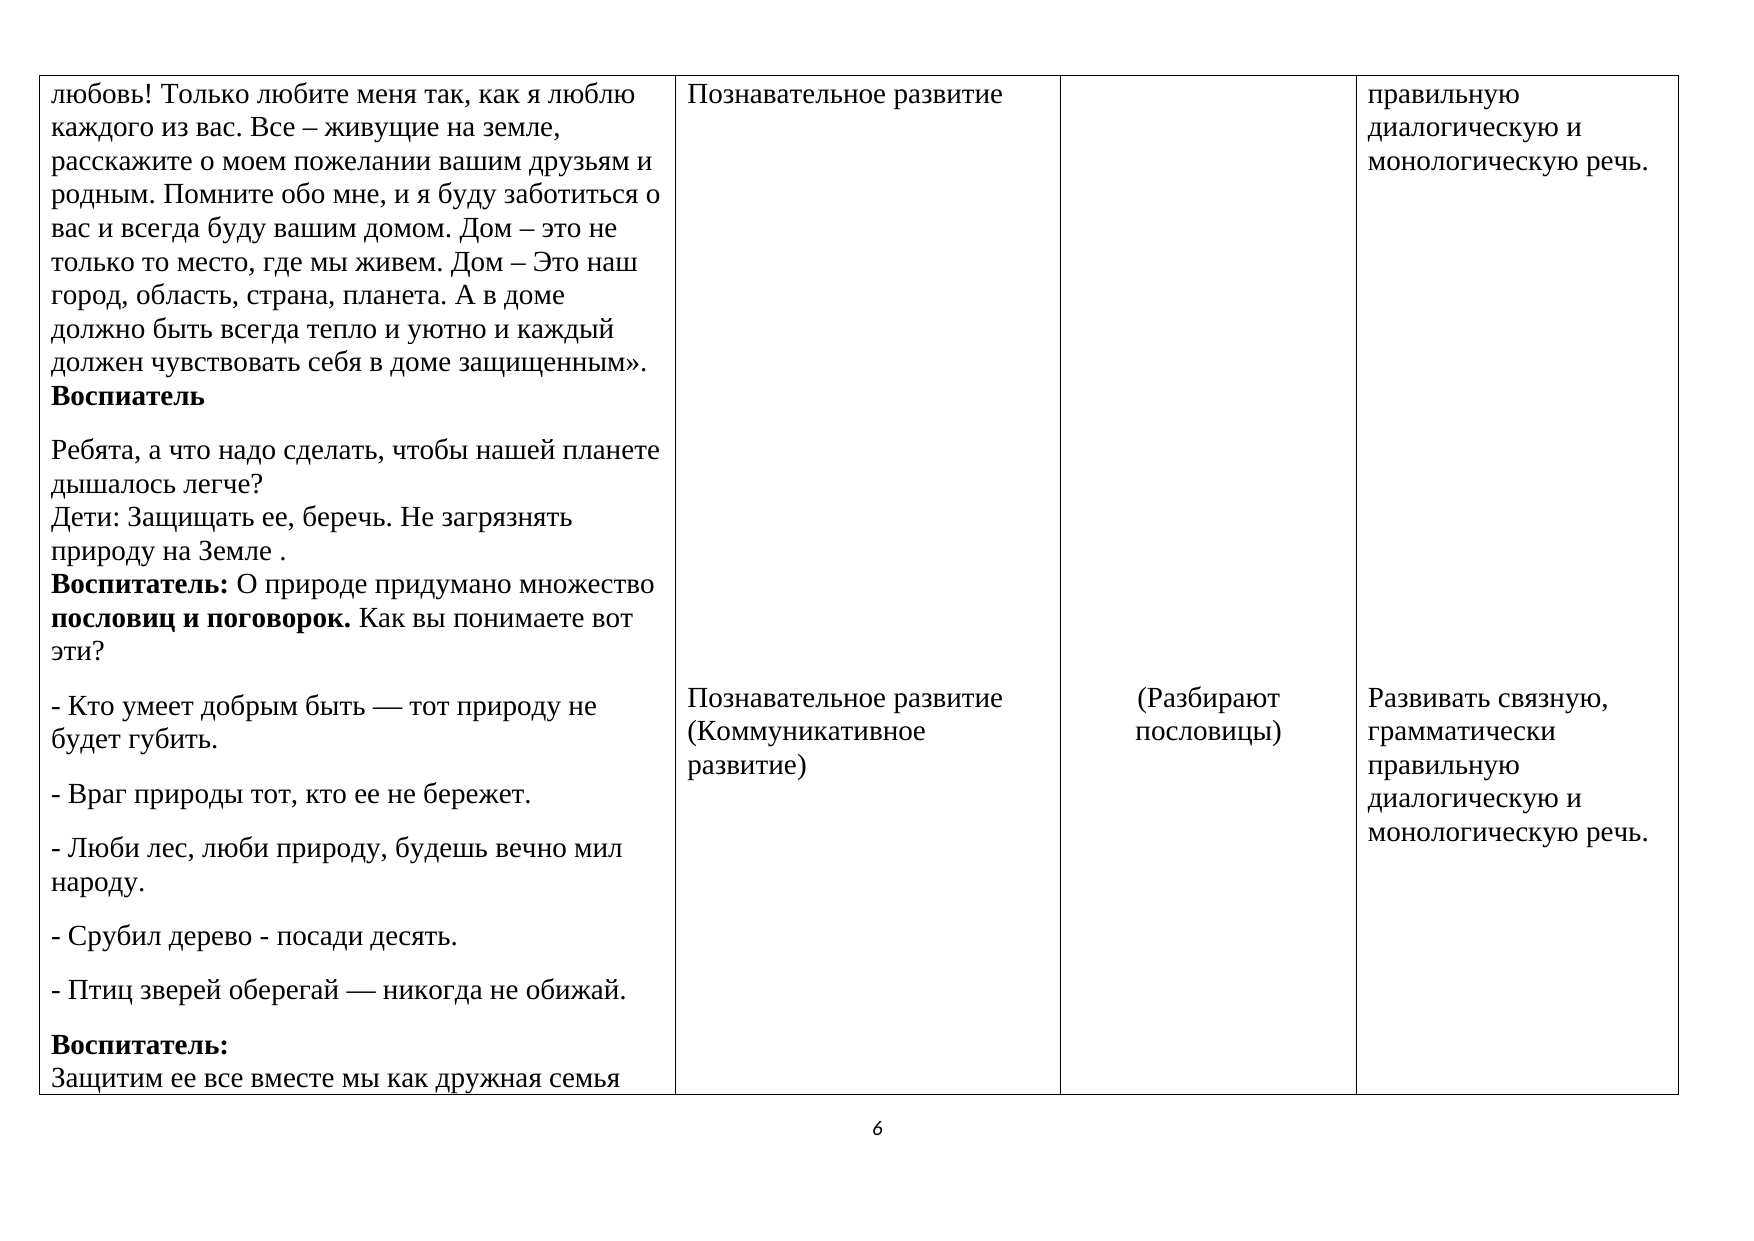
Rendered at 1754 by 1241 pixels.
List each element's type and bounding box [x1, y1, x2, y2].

table_cell [1061, 76, 1356, 1094]
table_cell [1357, 76, 1678, 1094]
table_cell [40, 76, 675, 1094]
table_cell [676, 76, 1060, 1094]
